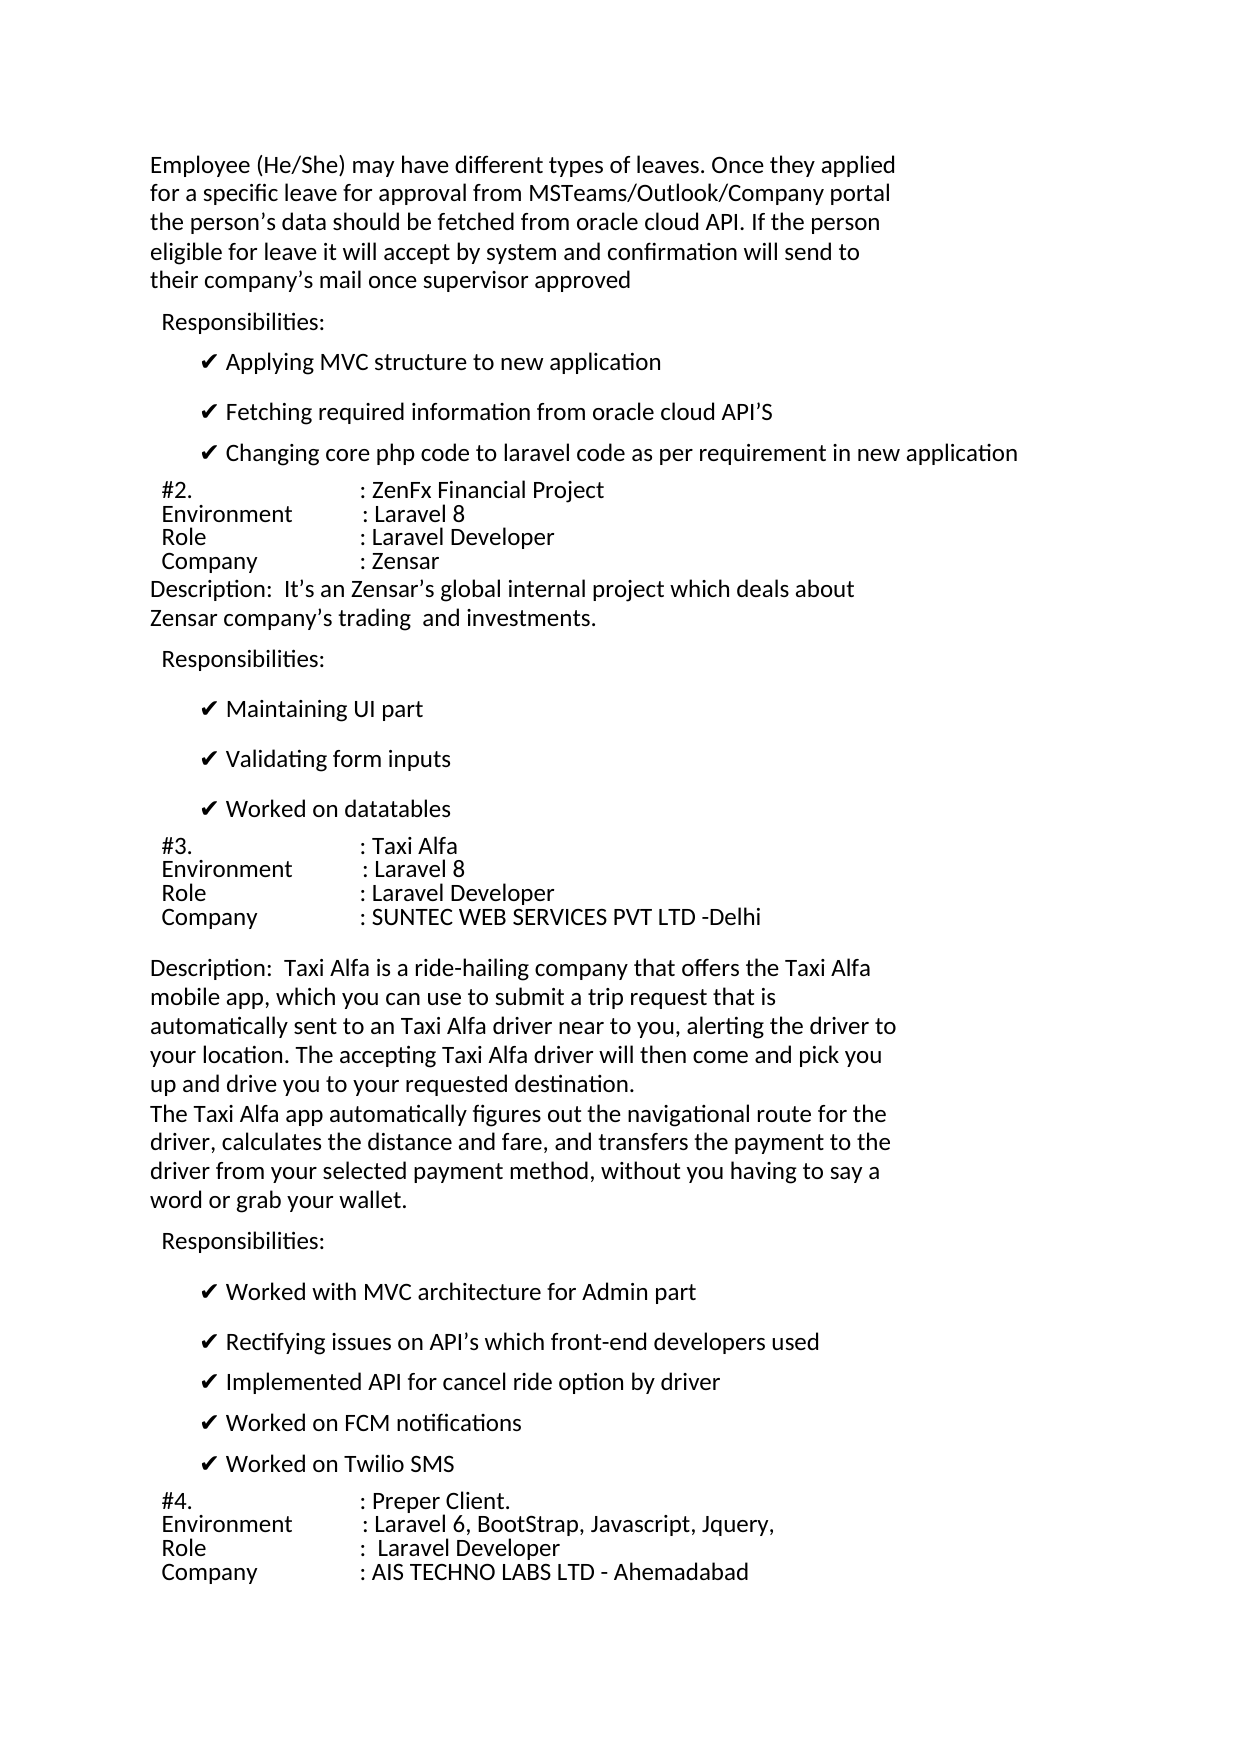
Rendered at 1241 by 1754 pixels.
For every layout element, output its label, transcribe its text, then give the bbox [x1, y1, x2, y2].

text Company : Zensar [161, 551, 1090, 574]
text ✔ Worked on Twilio SMS [199, 1448, 1090, 1478]
text Environment : Laravel 8 [161, 504, 1090, 527]
text ✔ Worked with MVC architecture for Admin part [199, 1276, 1090, 1306]
text ✔ Implemented API for cancel ride option by driver [199, 1366, 1090, 1397]
subtitle ✔ Applying MVC structure to new application [161, 347, 1090, 377]
text #3. : Taxi Alfa [161, 835, 1090, 859]
subtitle Responsibilities: [161, 643, 1090, 673]
text ✔ Worked on FCM notifications [199, 1407, 1090, 1438]
text Environment : Laravel 8 [161, 859, 1090, 882]
text ✔ Fetching required information from oracle cloud API’S [199, 397, 1090, 427]
subtitle Responsibilities: [161, 306, 1090, 336]
text Company : SUNTEC WEB SERVICES PVT LTD -Delhi [161, 906, 1090, 930]
text Role : Laravel Developer [161, 527, 1090, 551]
text Role : Laravel Developer [161, 882, 1090, 906]
text Environment : Laravel 6, BootStrap, Javascript, Jquery, [161, 1514, 1090, 1537]
text ✔ Validating form inputs [199, 743, 1090, 773]
text Company : AIS TECHNO LABS LTD - Ahemadabad [161, 1561, 1090, 1585]
text ✔ Maintaining UI part [199, 693, 1090, 723]
text ✔ Rectifying issues on API’s which front-end developers used [199, 1326, 1090, 1356]
subtitle Responsibilities: [161, 1226, 1090, 1256]
text #4. : Preper Client. [161, 1490, 1090, 1514]
text Role : Laravel Developer [161, 1537, 1090, 1561]
text The Taxi Alfa app automatically figures out the navigational route for the driver, calculates the distance and fare, and transfers the payment to the driver from your selected payment method, without you having to say a word or grab your wallet. [150, 1099, 914, 1215]
text Description: Taxi Alfa is a ride-hailing company that offers the Taxi Alfa mobile app, which you can use to submit a trip request that is automatically sent to an Taxi Alfa driver near to you, alerting the driver to your location. The accepting Taxi Alfa driver will then come and pick you up and drive you to your requested destination. [150, 954, 914, 1099]
text Description: It’s an Zensar’s global internal project which deals about Zensar company’s trading and investments. [150, 574, 914, 632]
text ✔ Worked on datatables [199, 793, 1090, 823]
text #2. : ZenFx Financial Project [161, 480, 1090, 504]
text Employee (He/She) may have different types of leaves. Once they applied for a specific leave for approval from MSTeams/Outlook/Company portal the person’s data should be fetched from oracle cloud API. If the person eligible for leave it will accept by system and confirmation will send to their company’s mail once supervisor approved [150, 150, 914, 295]
text ✔ Changing core php code to laravel code as per requirement in new application [199, 437, 1090, 468]
